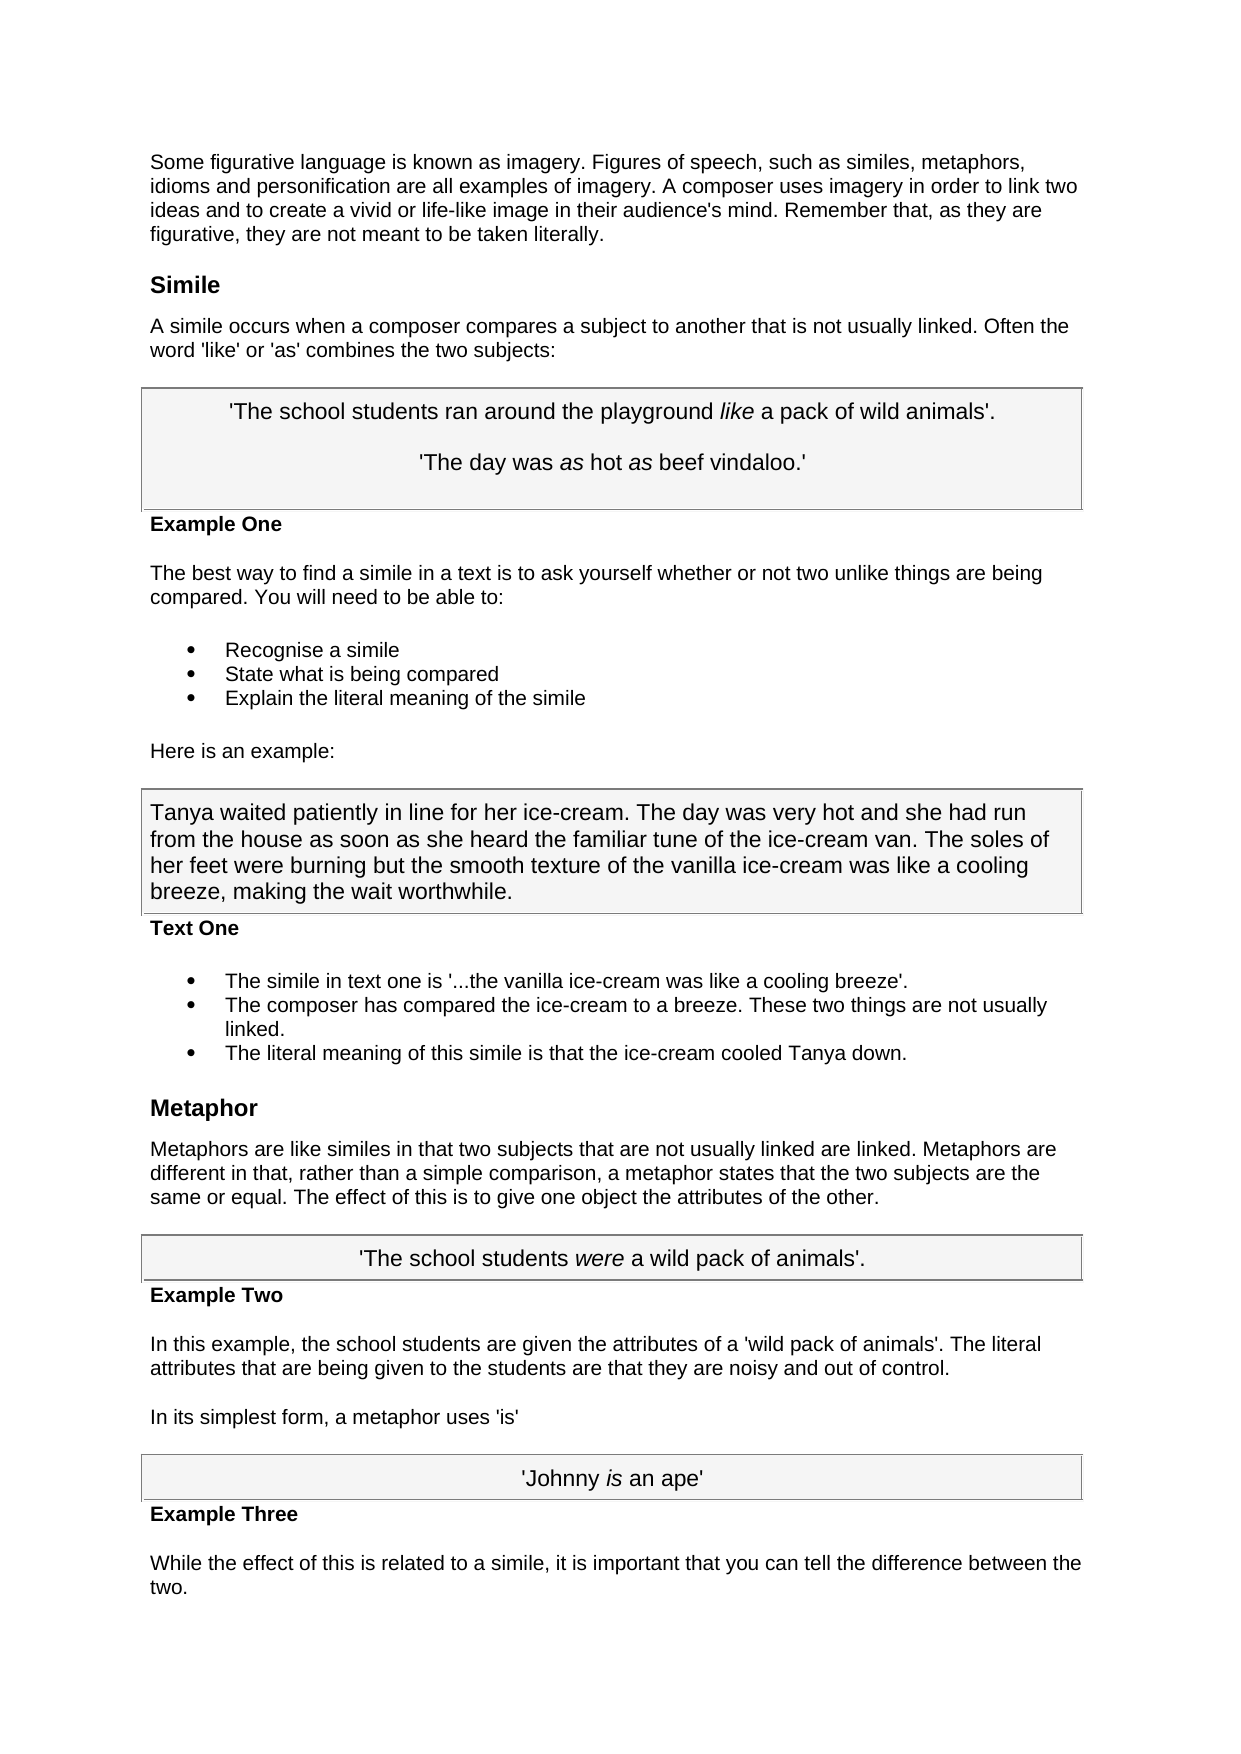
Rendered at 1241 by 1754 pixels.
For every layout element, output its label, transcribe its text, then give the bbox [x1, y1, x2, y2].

text Here is an example: [150, 739, 1090, 763]
table_header 'The school students ran around the playground like a pack of wild animals'. 'The day was as hot as beef vindaloo.' [144, 390, 1081, 508]
text The best way to find a simile in a text is to ask yourself whether or not two unlike things are being compared. You will need to be able to: [150, 561, 1090, 609]
list The composer has compared the ice-cream to a breeze. These two things are not usually linked. [187, 993, 1090, 1041]
table_header 'Johnny is an ape' [144, 1457, 1081, 1499]
list The literal meaning of this simile is that the ice-cream cooled Tanya down. [187, 1041, 1090, 1065]
text Some figurative language is known as imagery. Figures of speech, such as similes, metaphors, idioms and personification are all examples of imagery. A composer uses imagery in order to link two ideas and to create a vivid or life-like image in their audience's mind. Remember that, as they are figurative, they are not meant to be taken literally. [150, 150, 1090, 246]
text Text One [150, 916, 1090, 939]
text While the effect of this is related to a simile, it is important that you can tell the difference between the two. [150, 1551, 1090, 1599]
text Metaphors are like similes in that two subjects that are not usually linked are linked. Metaphors are different in that, rather than a simple comparison, a metaphor states that the two subjects are the same or equal. The effect of this is to give one object the attributes of the other. [150, 1137, 1090, 1209]
list Recognise a simile [187, 638, 1090, 662]
table_header 'The school students were a wild pack of animals'. [144, 1238, 1081, 1279]
text In this example, the school students are given the attributes of a 'wild pack of animals'. The literal attributes that are being given to the students are that they are noisy and out of control. [150, 1332, 1090, 1379]
text Simile [150, 271, 1090, 298]
text Example Two [150, 1283, 1090, 1307]
text Example Three [150, 1502, 1090, 1526]
text In its simplest form, a metaphor uses 'is' [150, 1404, 1090, 1428]
table_header Tanya waited patiently in line for her ice-cream. The day was very hot and she had run from the house as soon as she heard the familiar tune of the ice-cream van. The soles of her feet were burning but the smooth texture of the vanilla ice-cream was like a cooling breeze, making the wait worthwhile. [144, 792, 1081, 912]
text Metaphor [150, 1094, 1090, 1122]
list State what is being compared [187, 662, 1090, 686]
text A simile occurs when a composer compares a subject to another that is not usually linked. Often the word 'like' or 'as' combines the two subjects: [150, 314, 1090, 362]
text Example One [150, 512, 1090, 536]
list The simile in text one is '...the vanilla ice-cream was like a cooling breeze'. [187, 969, 1090, 993]
list Explain the literal meaning of the simile [187, 686, 1090, 710]
